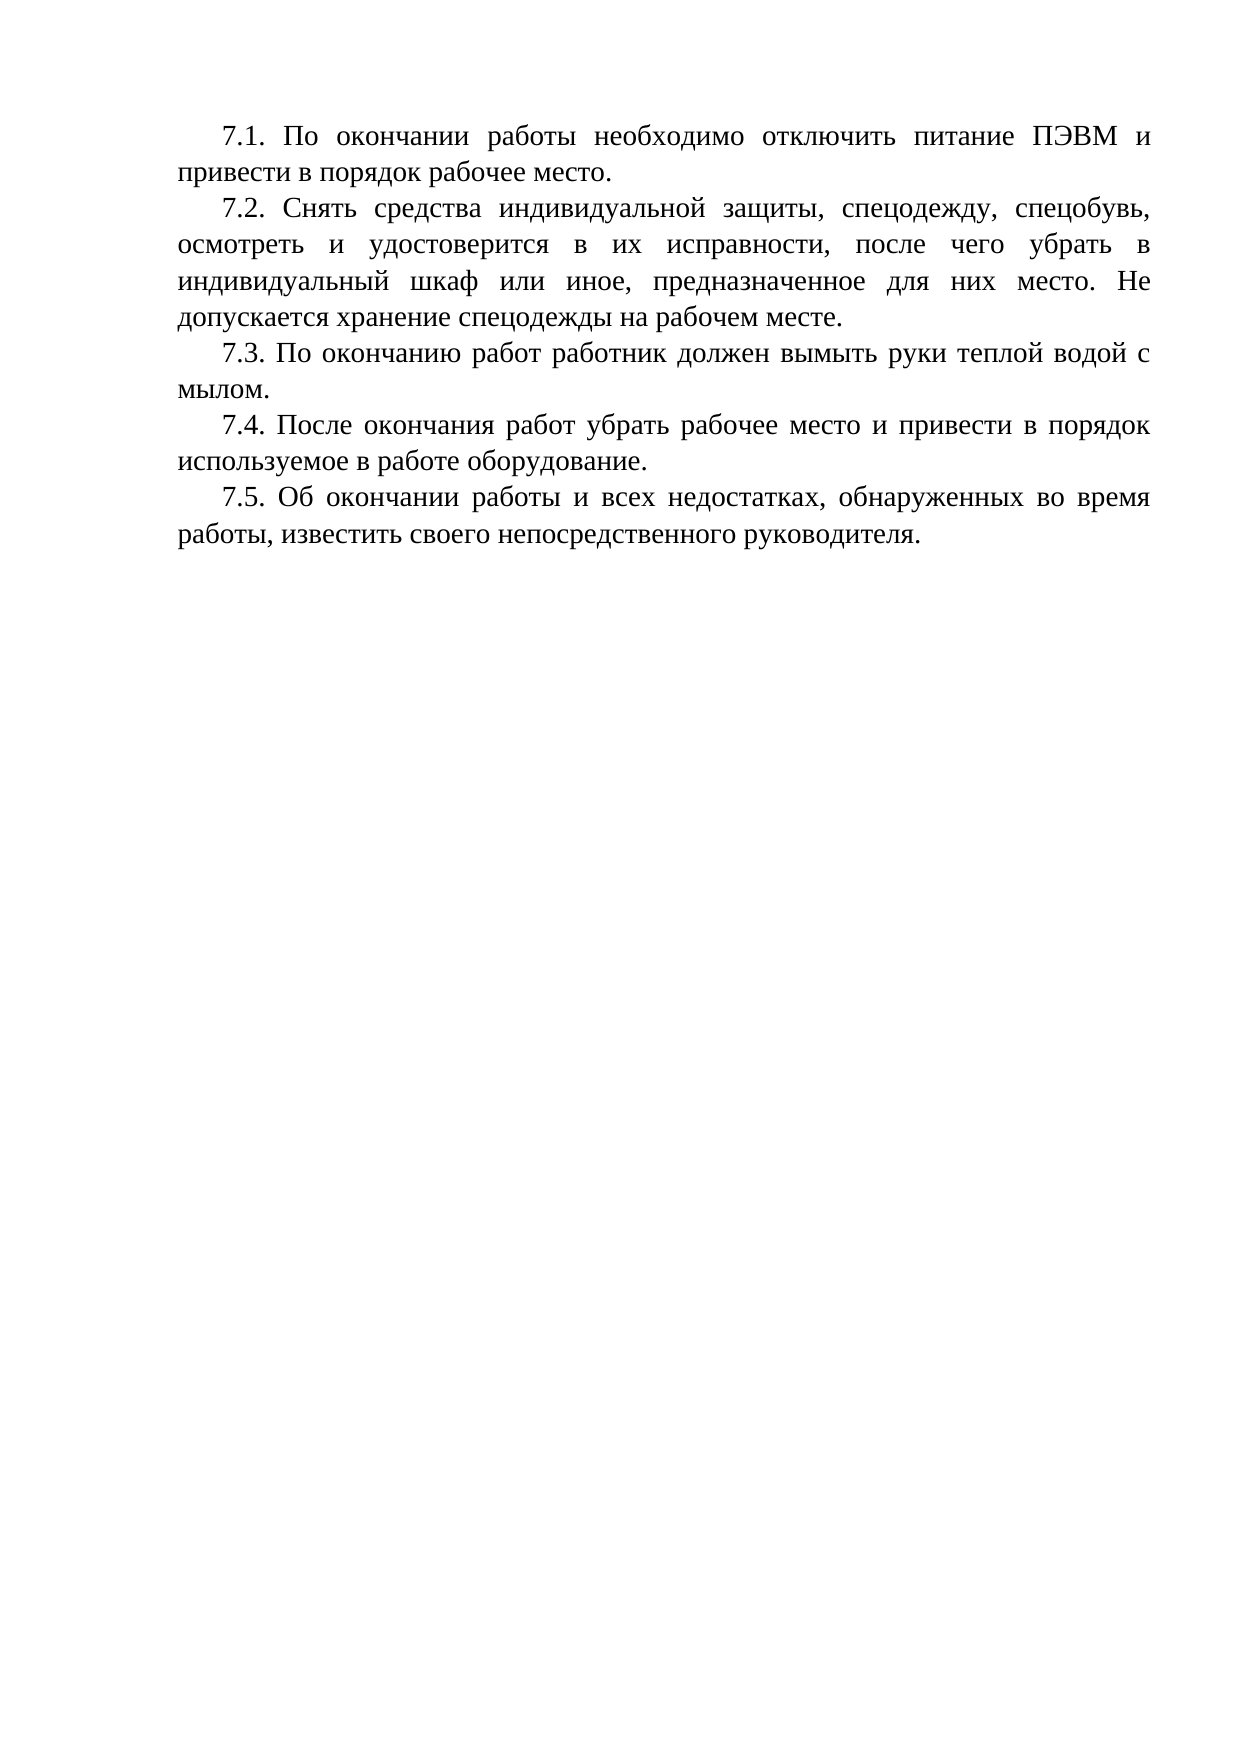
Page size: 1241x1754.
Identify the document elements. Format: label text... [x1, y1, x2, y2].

text 7.3. По окончанию работ работник должен вымыть руки теплой водой с мылом. [177, 335, 1152, 405]
text 7.5. Об окончании работы и всех недостатках, обнаруженных во время работы, известить своего непосредственного руководителя. [177, 479, 1152, 549]
text 7.4. После окончания работ убрать рабочее место и привести в порядок используемое в работе оборудование. [177, 407, 1152, 477]
text 7.2. Снять средства индивидуальной защиты, спецодежду, спецобувь, осмотреть и удостоверится в их исправности, после чего убрать в индивидуальный шкаф или иное, предназначенное для них место. Не допускается хранение спецодежды на рабочем месте. [177, 190, 1152, 332]
text 7.1. По окончании работы необходимо отключить питание ПЭВМ и привести в порядок рабочее место. [177, 118, 1152, 188]
